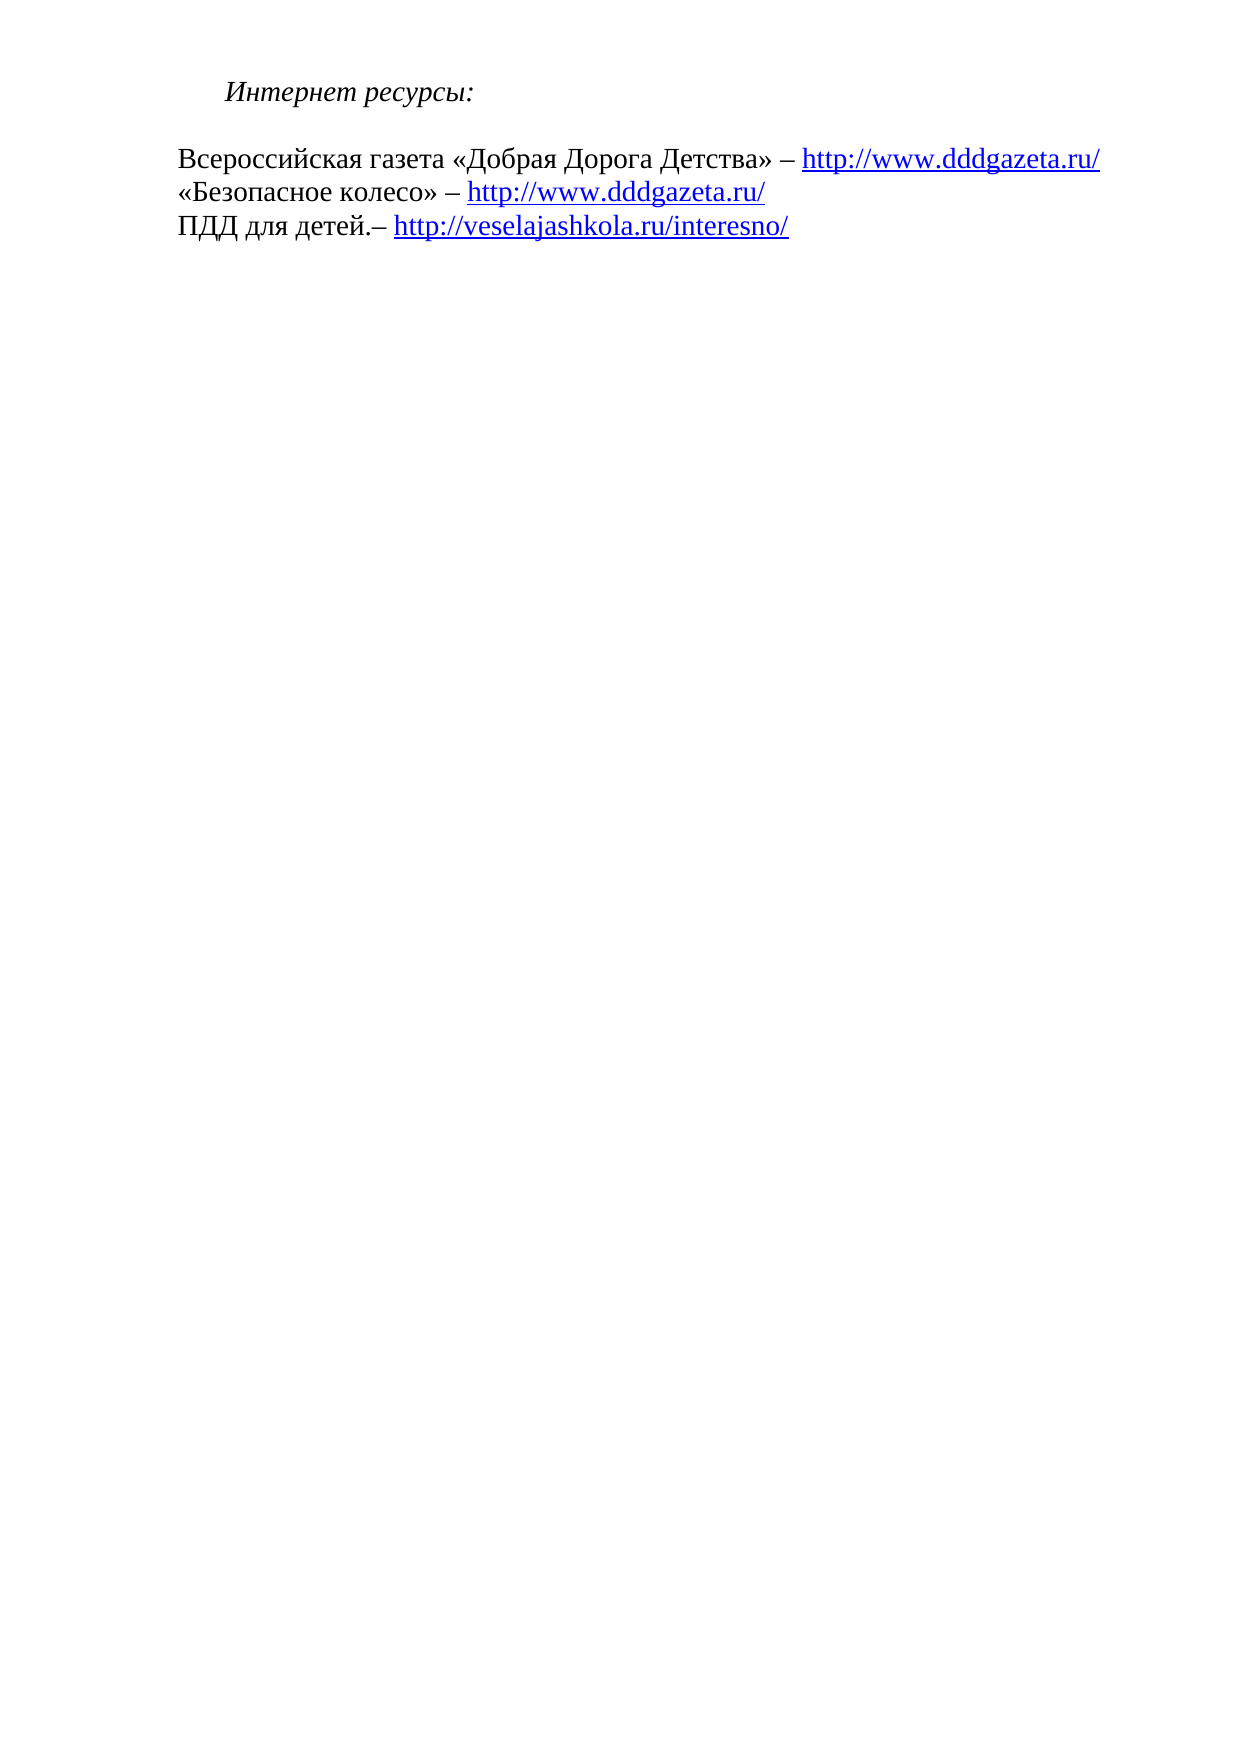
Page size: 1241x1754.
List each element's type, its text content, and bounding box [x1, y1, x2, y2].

text «Безопасное колесо» – http://www.dddgazeta.ru/ [177, 174, 1181, 208]
text Интернет ресурсы: [177, 74, 1181, 107]
text ПДД для детей.– http://veselajashkola.ru/interesno/ [177, 208, 1181, 242]
text Всероссийская газета «Добрая Дорога Детства» – http://www.dddgazeta.ru/ [177, 141, 1181, 174]
